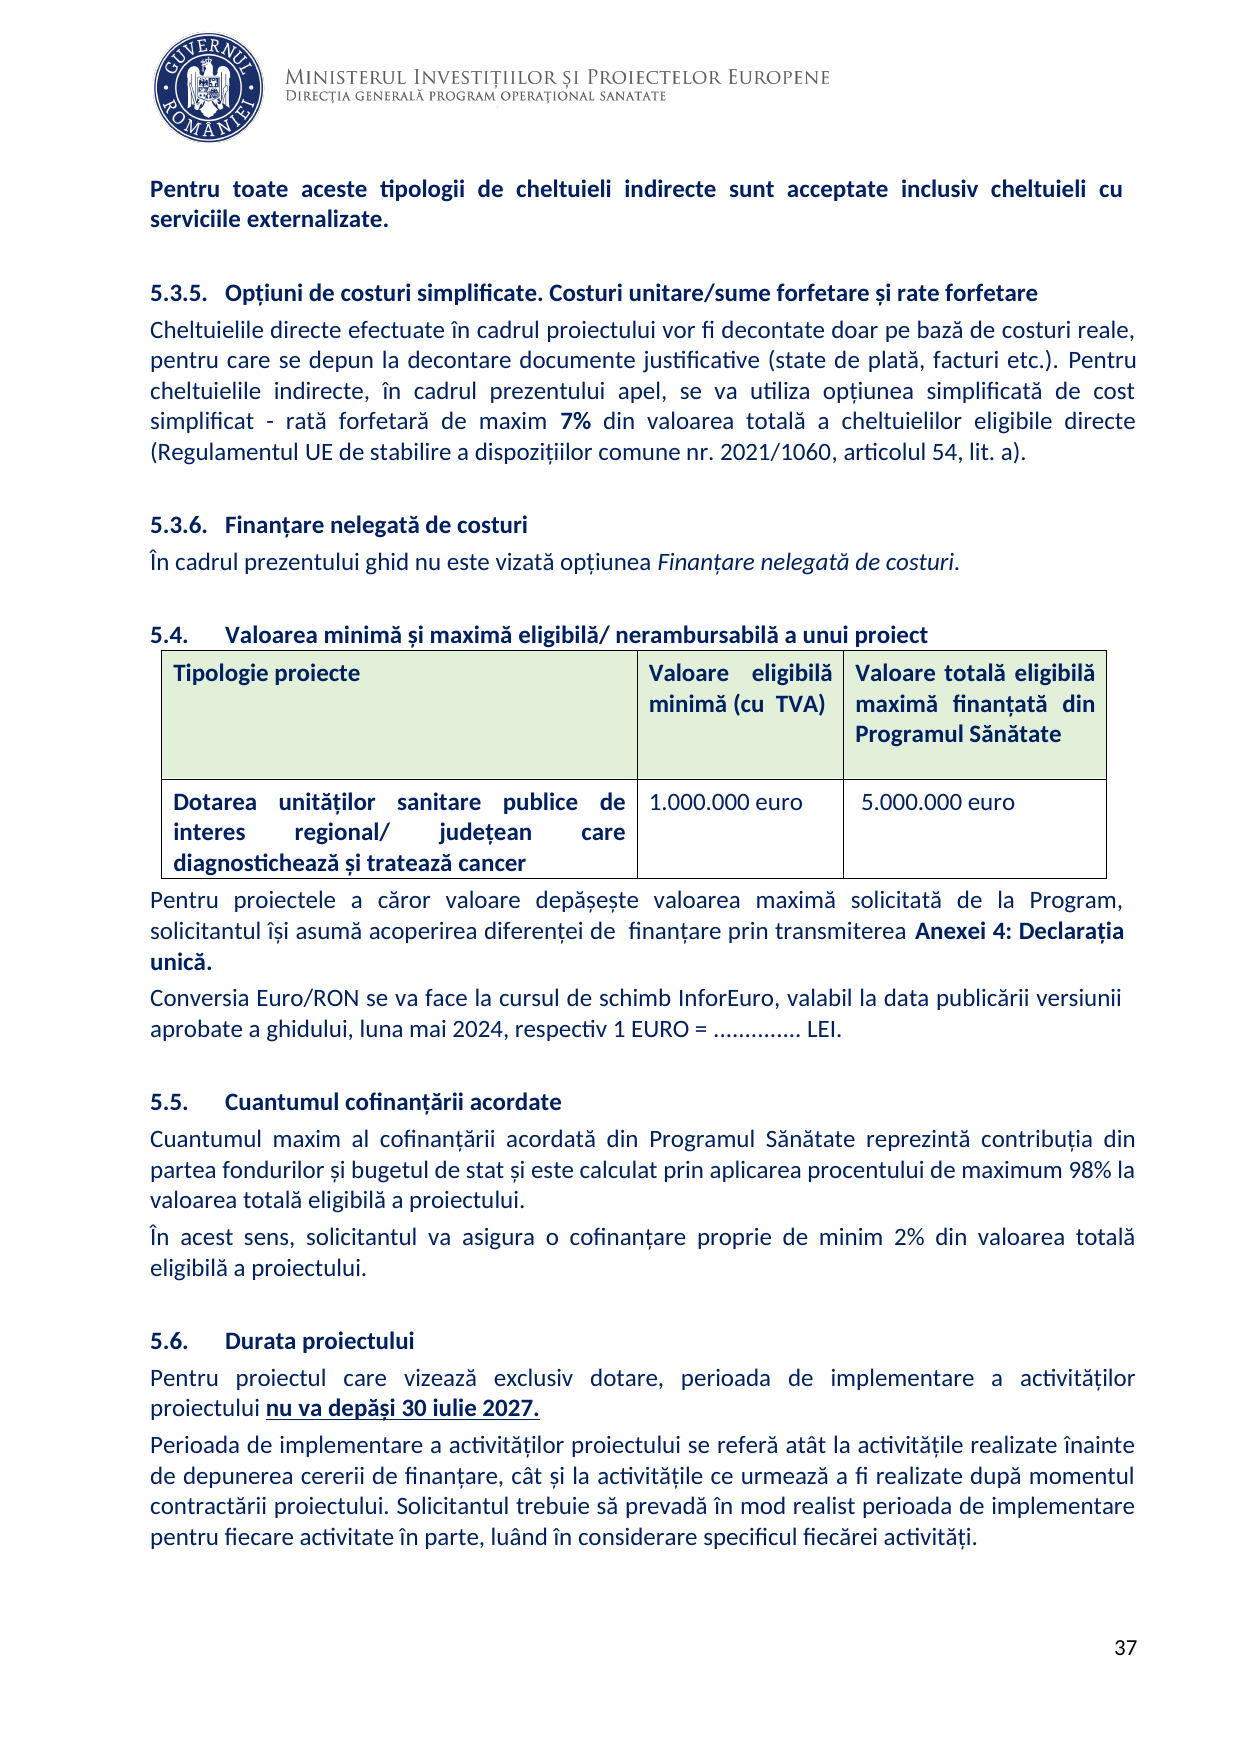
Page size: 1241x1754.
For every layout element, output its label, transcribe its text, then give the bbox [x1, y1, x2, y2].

table_header Valoare eligibilă minimă (cu TVA) [638, 651, 843, 778]
list Valoarea minimă și maximă eligibilă/ nerambursabilă a unui proiect [150, 620, 1137, 650]
table_cell 1.000.000 euro [638, 780, 843, 877]
table_cell Dotarea unităților sanitare publice de interes regional/ județean care diagnostichează și tratează cancer [162, 780, 637, 877]
text Pentru proiectele a căror valoare depășește valoarea maximă solicitată de la Program, solicitantul își asumă acoperirea diferenței de finanțare prin transmiterea Anexei 4: Declarația unică. [150, 885, 1124, 976]
text Cheltuielile directe efectuate în cadrul proiectului vor fi decontate doar pe bază de costuri reale, pentru care se depun la decontare documente justificative (state de plată, facturi etc.). Pentru cheltuielile indirecte, în cadrul prezentului apel, se va utiliza opțiunea simplificată de cost simplificat - rată forfetară de maxim 7% din valoarea totală a cheltuielilor eligibile directe (Regulamentul UE de stabilire a dispozițiilor comune nr. 2021/1060, articolul 54, lit. a). [150, 314, 1137, 466]
picture [150, 29, 854, 145]
text În acest sens, solicitantul va asigura o cofinanțare proprie de minim 2% din valoarea totală eligibilă a proiectului. [150, 1221, 1137, 1282]
list Durata proiectului [150, 1325, 1137, 1356]
list Opțiuni de costuri simplificate. Costuri unitare/sume forfetare și rate forfetare [150, 277, 1137, 307]
text Pentru toate aceste tipologii de cheltuieli indirecte sunt acceptate inclusiv cheltuieli cu serviciile externalizate. [150, 173, 1124, 234]
table_header Valoare totală eligibilă maximă finanțată din Programul Sănătate [844, 651, 1106, 778]
text În cadrul prezentului ghid nu este vizată opțiunea Finanțare nelegată de costuri. [150, 546, 1137, 577]
text Cuantumul maxim al cofinanțării acordată din Programul Sănătate reprezintă contribuția din partea fondurilor și bugetul de stat și este calculat prin aplicarea procentului de maximum 98% la valoarea totală eligibilă a proiectului. [150, 1123, 1137, 1215]
text Pentru proiectul care vizează exclusiv dotare, perioada de implementare a activităților proiectului nu va depăși 30 iulie 2027. [150, 1362, 1137, 1423]
list Finanțare nelegată de costuri [150, 509, 1137, 540]
text Conversia Euro/RON se va face la cursul de schimb InforEuro, valabil la data publicării versiunii aprobate a ghidului, luna mai 2024, respectiv 1 EURO = .............. LEI. [150, 982, 1124, 1043]
list Cuantumul cofinanțării acordate [150, 1087, 1137, 1117]
table_cell 5.000.000 euro [844, 780, 1106, 877]
table_header Tipologie proiecte [162, 651, 637, 778]
text Perioada de implementare a activităților proiectului se referă atât la activitățile realizate înainte de depunerea cererii de finanțare, cât și la activitățile ce urmează a fi realizate după momentul contractării proiectului. Solicitantul trebuie să prevadă în mod realist perioada de implementare pentru fiecare activitate în parte, luând în considerare specificul fiecărei activități. [150, 1429, 1137, 1551]
